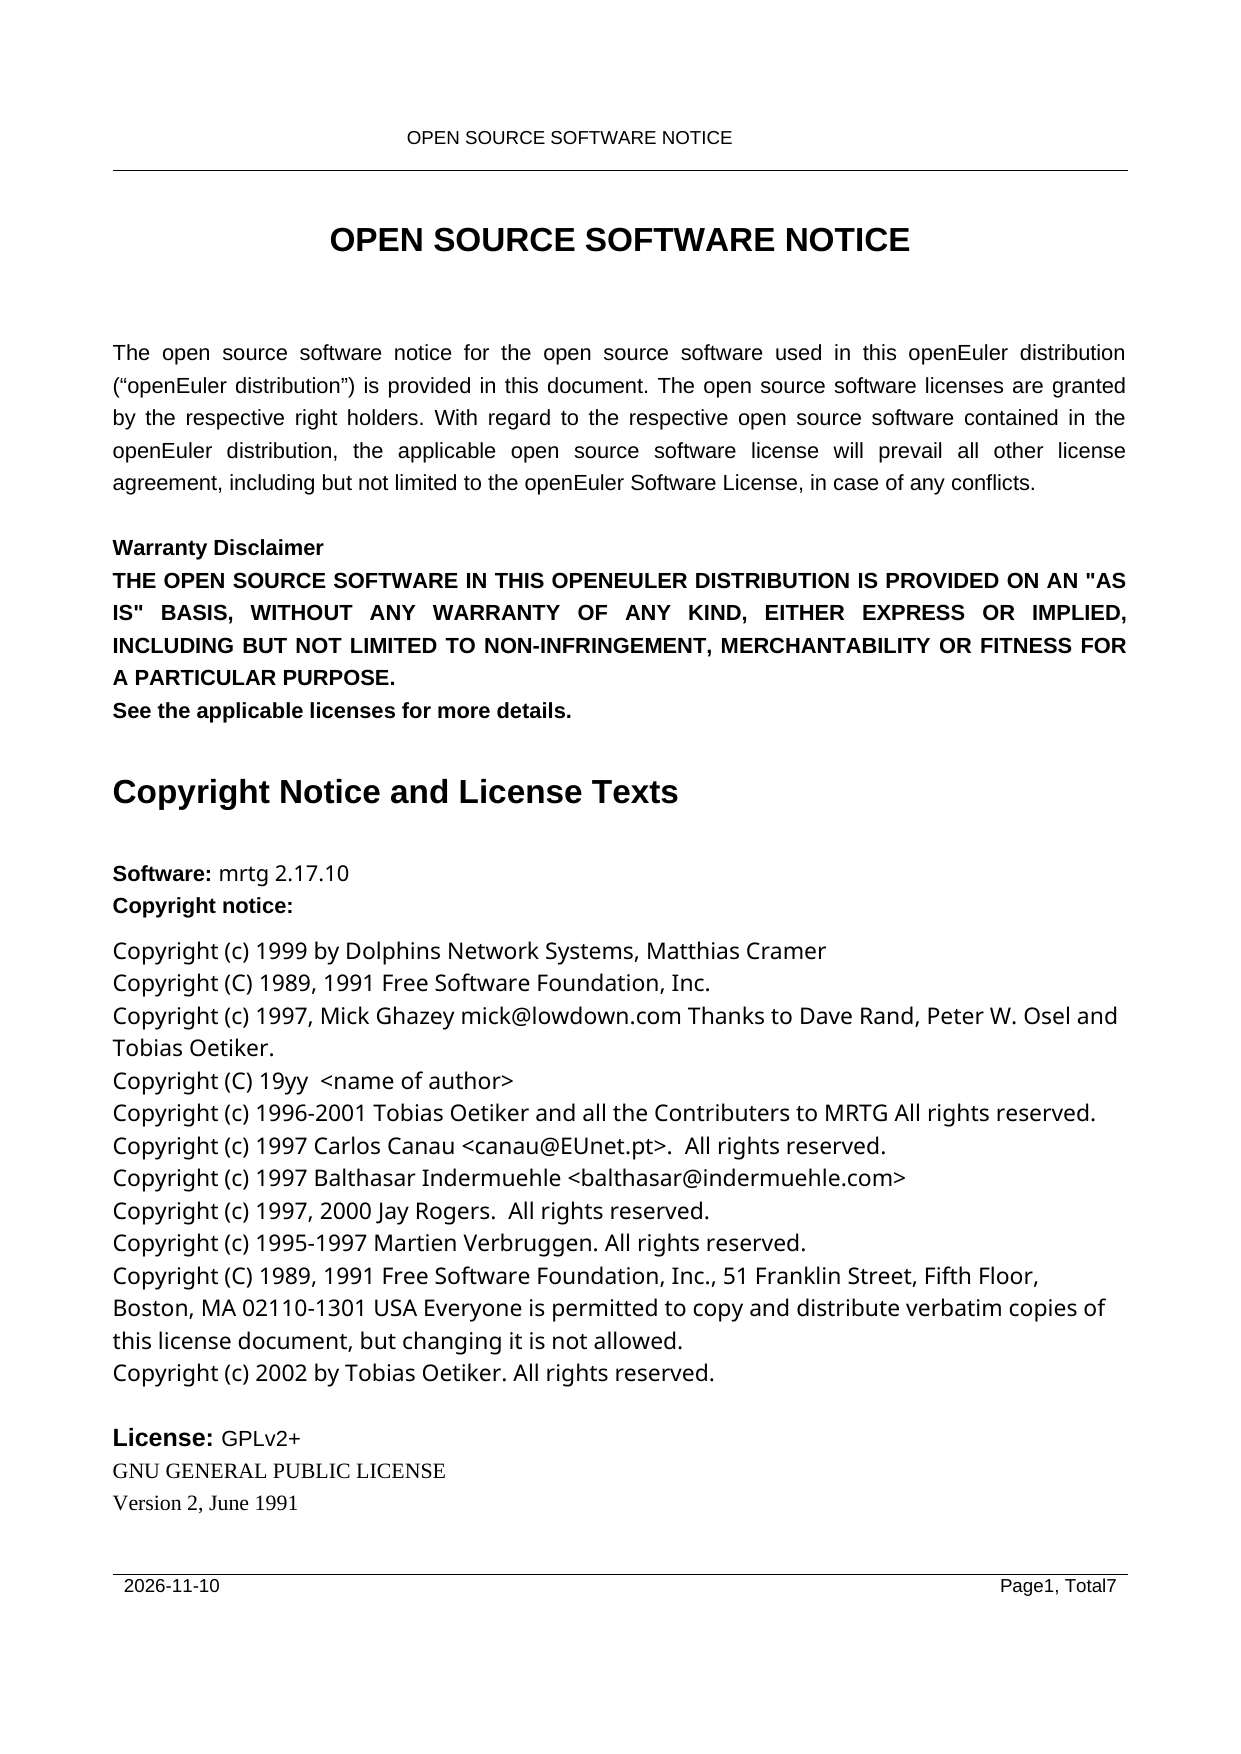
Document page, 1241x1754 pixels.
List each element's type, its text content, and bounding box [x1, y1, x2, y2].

text Copyright Notice and License Texts [112, 759, 1128, 824]
text Copyright notice: [112, 889, 1128, 921]
text The open source software notice for the open source software used in this openEuler distribution (“openEuler distribution”) is provided in this document. The open source software licenses are granted by the respective right holders. With regard to the respective open source software contained in the openEuler distribution, the applicable open source software license will prevail all other license agreement, including but not limited to the openEuler Software License, in case of any conflicts. [112, 336, 1128, 499]
text Copyright (c) 1999 by Dolphins Network Systems, Matthias Cramer Copyright (C) 1989, 1991 Free Software Foundation, Inc. Copyright (c) 1997, Mick Ghazey mick@lowdown.com Thanks to Dave Rand, Peter W. Osel and Tobias Oetiker. Copyright (C) 19yy <name of author> Copyright (c) 1996-2001 Tobias Oetiker and all the Contributers to MRTG All rights reserved. Copyright (c) 1997 Carlos Canau <canau@EUnet.pt>. All rights reserved. Copyright (c) 1997 Balthasar Indermuehle <balthasar@indermuehle.com> Copyright (c) 1997, 2000 Jay Rogers. All rights reserved. Copyright (c) 1995-1997 Martien Verbruggen. All rights reserved. Copyright (C) 1989, 1991 Free Software Foundation, Inc., 51 Franklin Street, Fifth Floor, Boston, MA 02110-1301 USA Everyone is permitted to copy and distribute verbatim copies of this license document, but changing it is not allowed. Copyright (c) 2002 by Tobias Oetiker. All rights reserved. [112, 934, 1128, 1421]
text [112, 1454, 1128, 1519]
title Software: mrtg 2.17.10 [112, 856, 1128, 889]
text THE OPEN SOURCE SOFTWARE IN THIS OPENEULER DISTRIBUTION IS PROVIDED ON AN "AS IS" BASIS, WITHOUT ANY WARRANTY OF ANY KIND, EITHER EXPRESS OR IMPLIED, INCLUDING BUT NOT LIMITED TO NON-INFRINGEMENT, MERCHANTABILITY OR FITNESS FOR A PARTICULAR PURPOSE. See the applicable licenses for more details. [112, 564, 1128, 726]
text Warranty Disclaimer [112, 531, 1128, 564]
text License: GPLv2+ [112, 1421, 1128, 1454]
text OPEN SOURCE SOFTWARE NOTICE [112, 206, 1128, 271]
